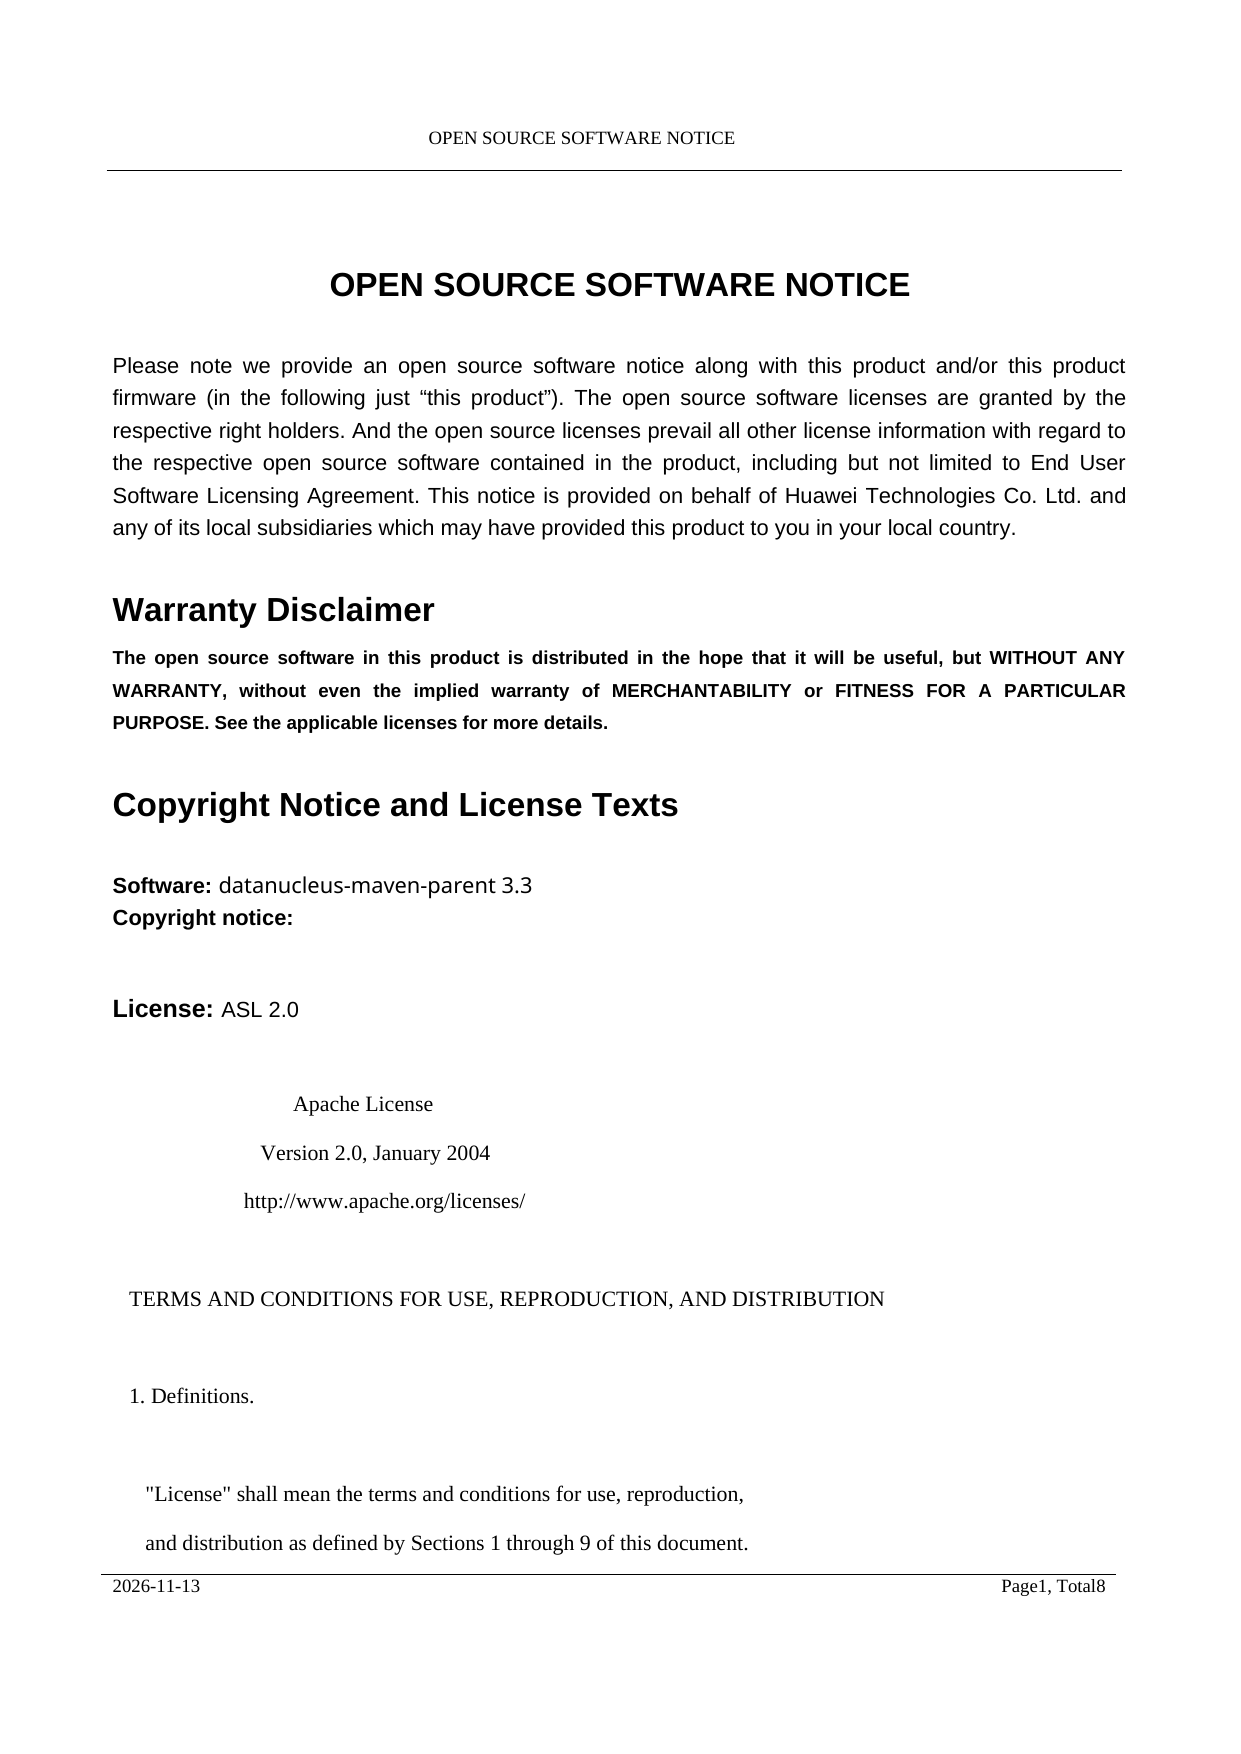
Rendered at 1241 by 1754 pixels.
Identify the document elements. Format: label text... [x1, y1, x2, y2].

text OPEN SOURCE SOFTWARE NOTICE [112, 251, 1128, 316]
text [112, 1038, 1128, 1558]
text License: ASL 2.0 [112, 992, 1128, 1024]
text Software: datanucleus-maven-parent 3.3 [112, 869, 1128, 901]
text The open source software in this product is distributed in the hope that it will be useful, but WITHOUT ANY WARRANTY, without even the implied warranty of MERCHANTABILITY or FITNESS FOR A PARTICULAR PURPOSE. See the applicable licenses for more details. [112, 641, 1128, 739]
text Warranty Disclaimer [112, 576, 1128, 641]
text Copyright notice: [112, 901, 1128, 934]
text Please note we provide an open source software notice along with this product and/or this product firmware (in the following just “this product”). The open source software licenses are granted by the respective right holders. And the open source licenses prevail all other license information with regard to the respective open source software contained in the product, including but not limited to End User Software Licensing Agreement. This notice is provided on behalf of Huawei Technologies Co. Ltd. and any of its local subsidiaries which may have provided this product to you in your local country. [112, 349, 1128, 544]
text Copyright Notice and License Texts [112, 771, 1128, 836]
